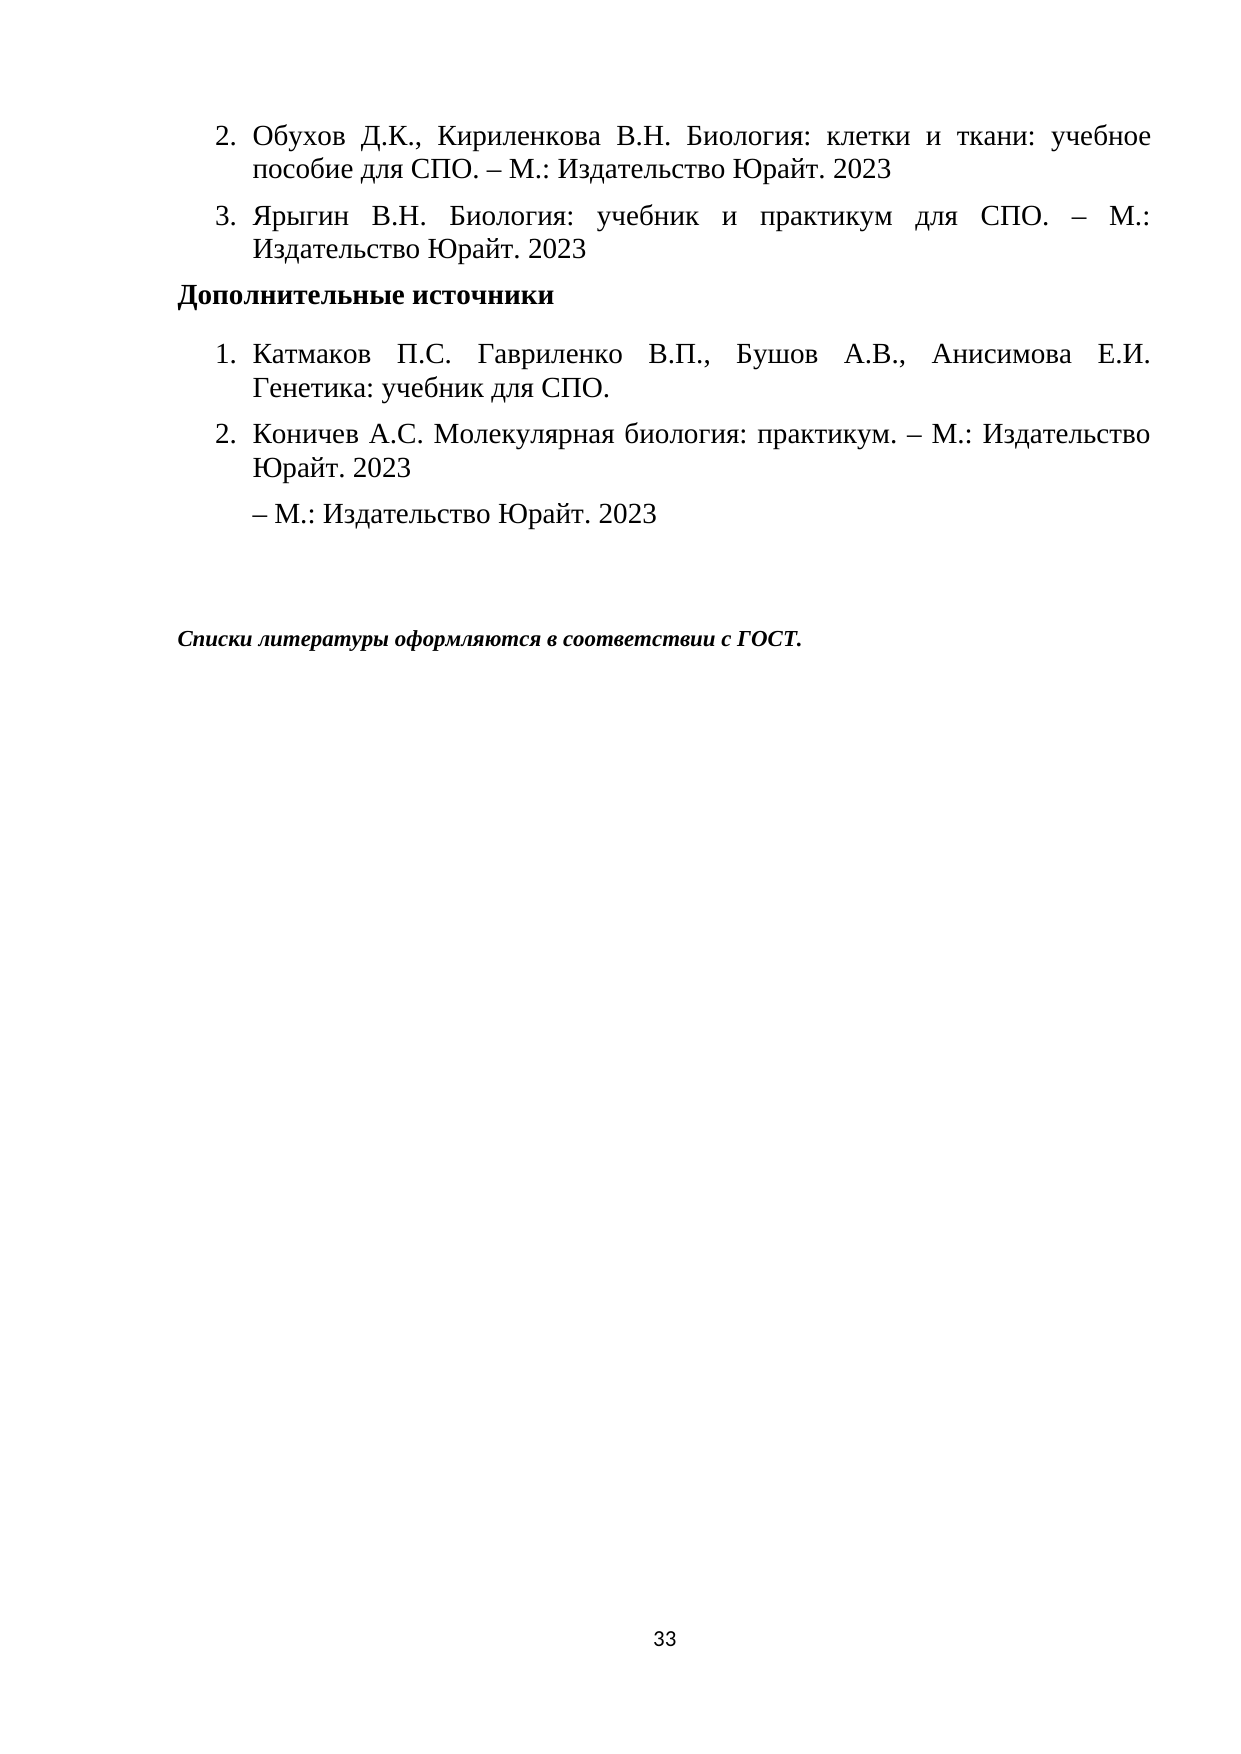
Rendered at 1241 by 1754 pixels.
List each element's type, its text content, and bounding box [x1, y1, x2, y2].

text Дополнительные источники [177, 277, 1152, 311]
list Обухов Д.К., Кириленкова В.Н. Биология: клетки и ткани: учебное пособие для СПО. – М.: Издательство Юрайт. 2023 [215, 118, 1152, 185]
list Ярыгин В.Н. Биология: учебник и практикум для СПО. – М.: Издательство Юрайт. 2023 [215, 198, 1152, 265]
list Коничев А.С. Молекулярная биология: практикум. – М.: Издательство Юрайт. 2023 [215, 416, 1152, 483]
list – М.: Издательство Юрайт. 2023 [252, 496, 1152, 529]
list Катмаков П.С. Гавриленко В.П., Бушов А.В., Анисимова Е.И. Генетика: учебник для СПО. [215, 337, 1152, 404]
text Списки литературы оформляются в соответствии с ГОСТ. [177, 588, 1152, 652]
